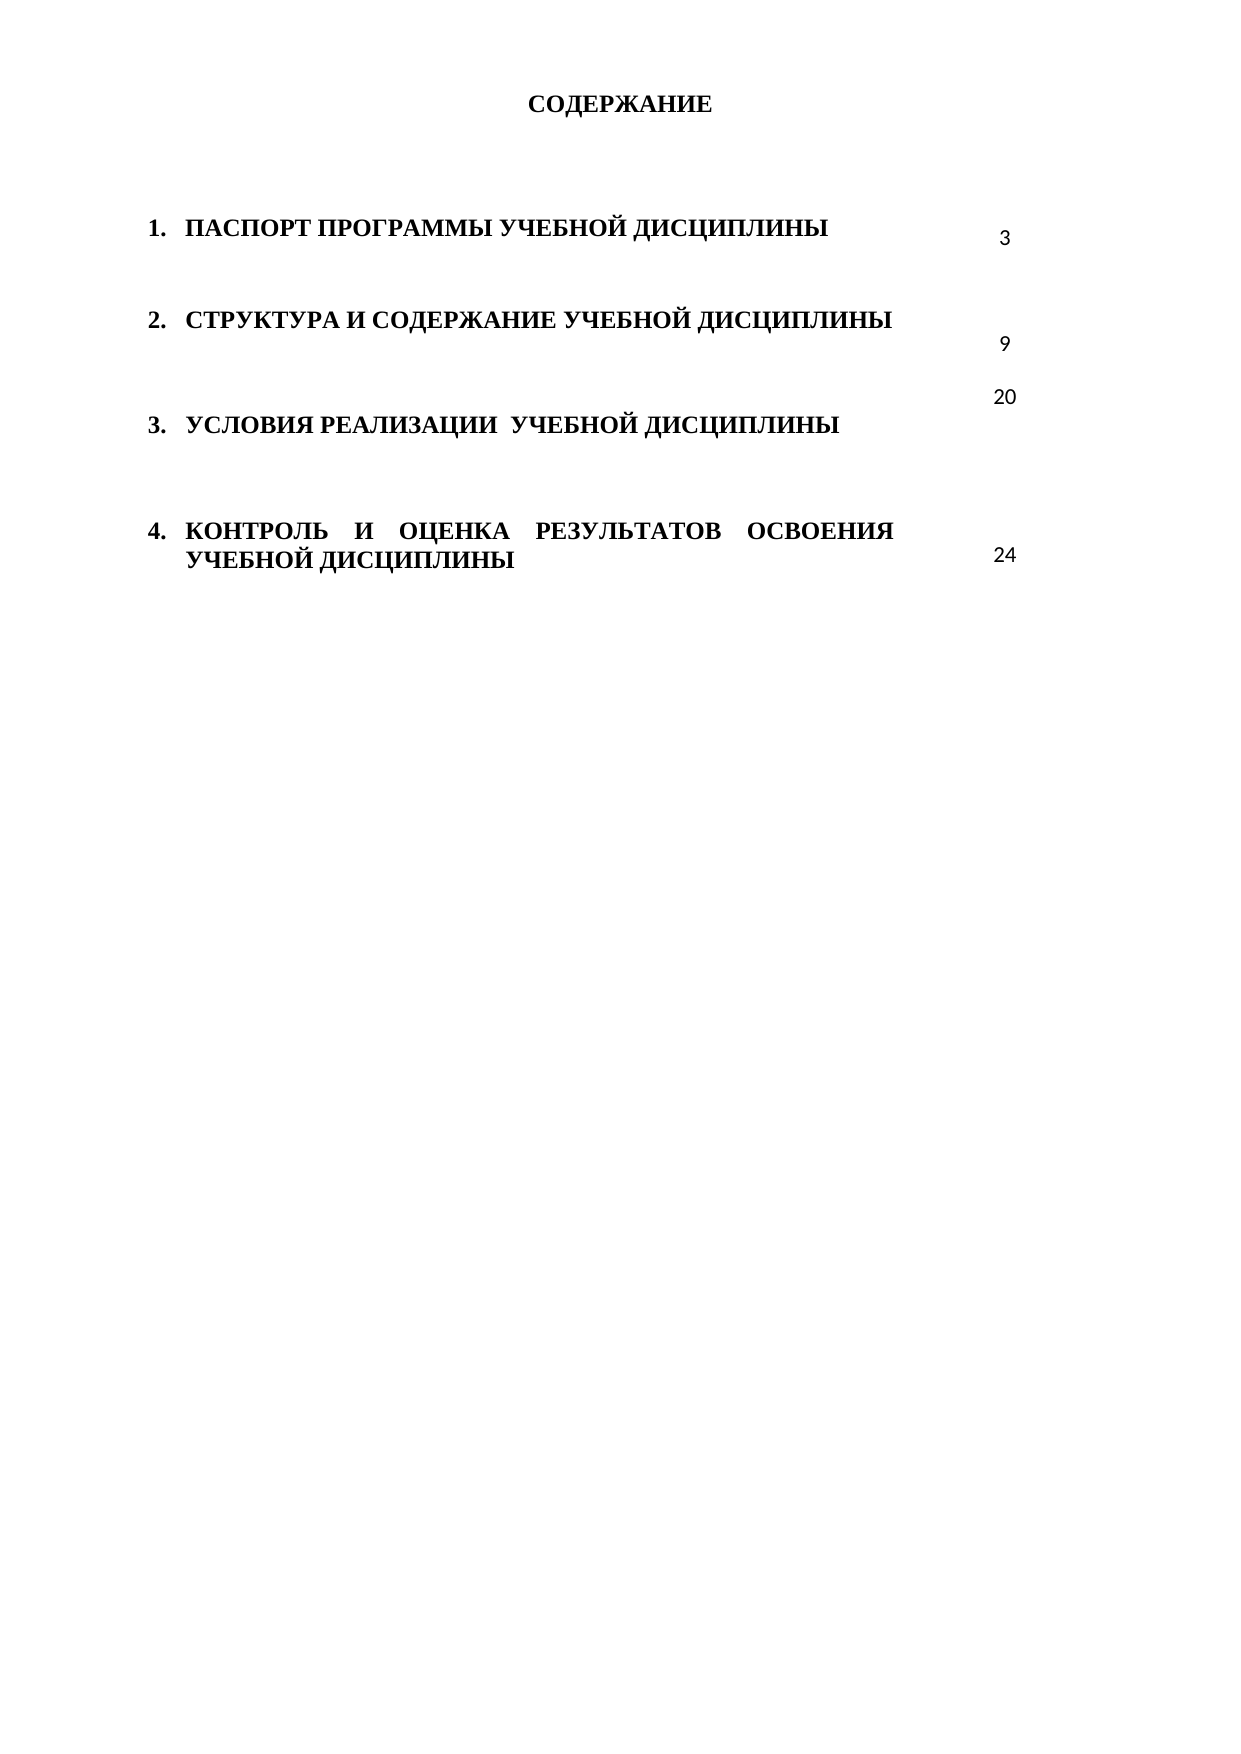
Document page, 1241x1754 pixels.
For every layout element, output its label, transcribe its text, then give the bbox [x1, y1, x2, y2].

table_cell 20 [906, 382, 1104, 488]
table_cell 24 [906, 488, 1104, 593]
table_cell условия реализации учебной дисциплины [107, 382, 906, 488]
table_header ПАСПОРТ ПРОГРАММЫ УЧЕБНОЙ ДИСЦИПЛИНЫ [107, 170, 906, 276]
table_cell Контроль и оценка результатов Освоения учебной дисциплины [107, 488, 906, 593]
table_cell 9 [906, 276, 1104, 382]
table_header 3 [906, 170, 1104, 276]
subtitle СОДЕРЖАНИЕ [118, 89, 1122, 117]
table_cell СТРУКТУРА и содержание УЧЕБНОЙ ДИСЦИПЛИНЫ [107, 276, 906, 382]
